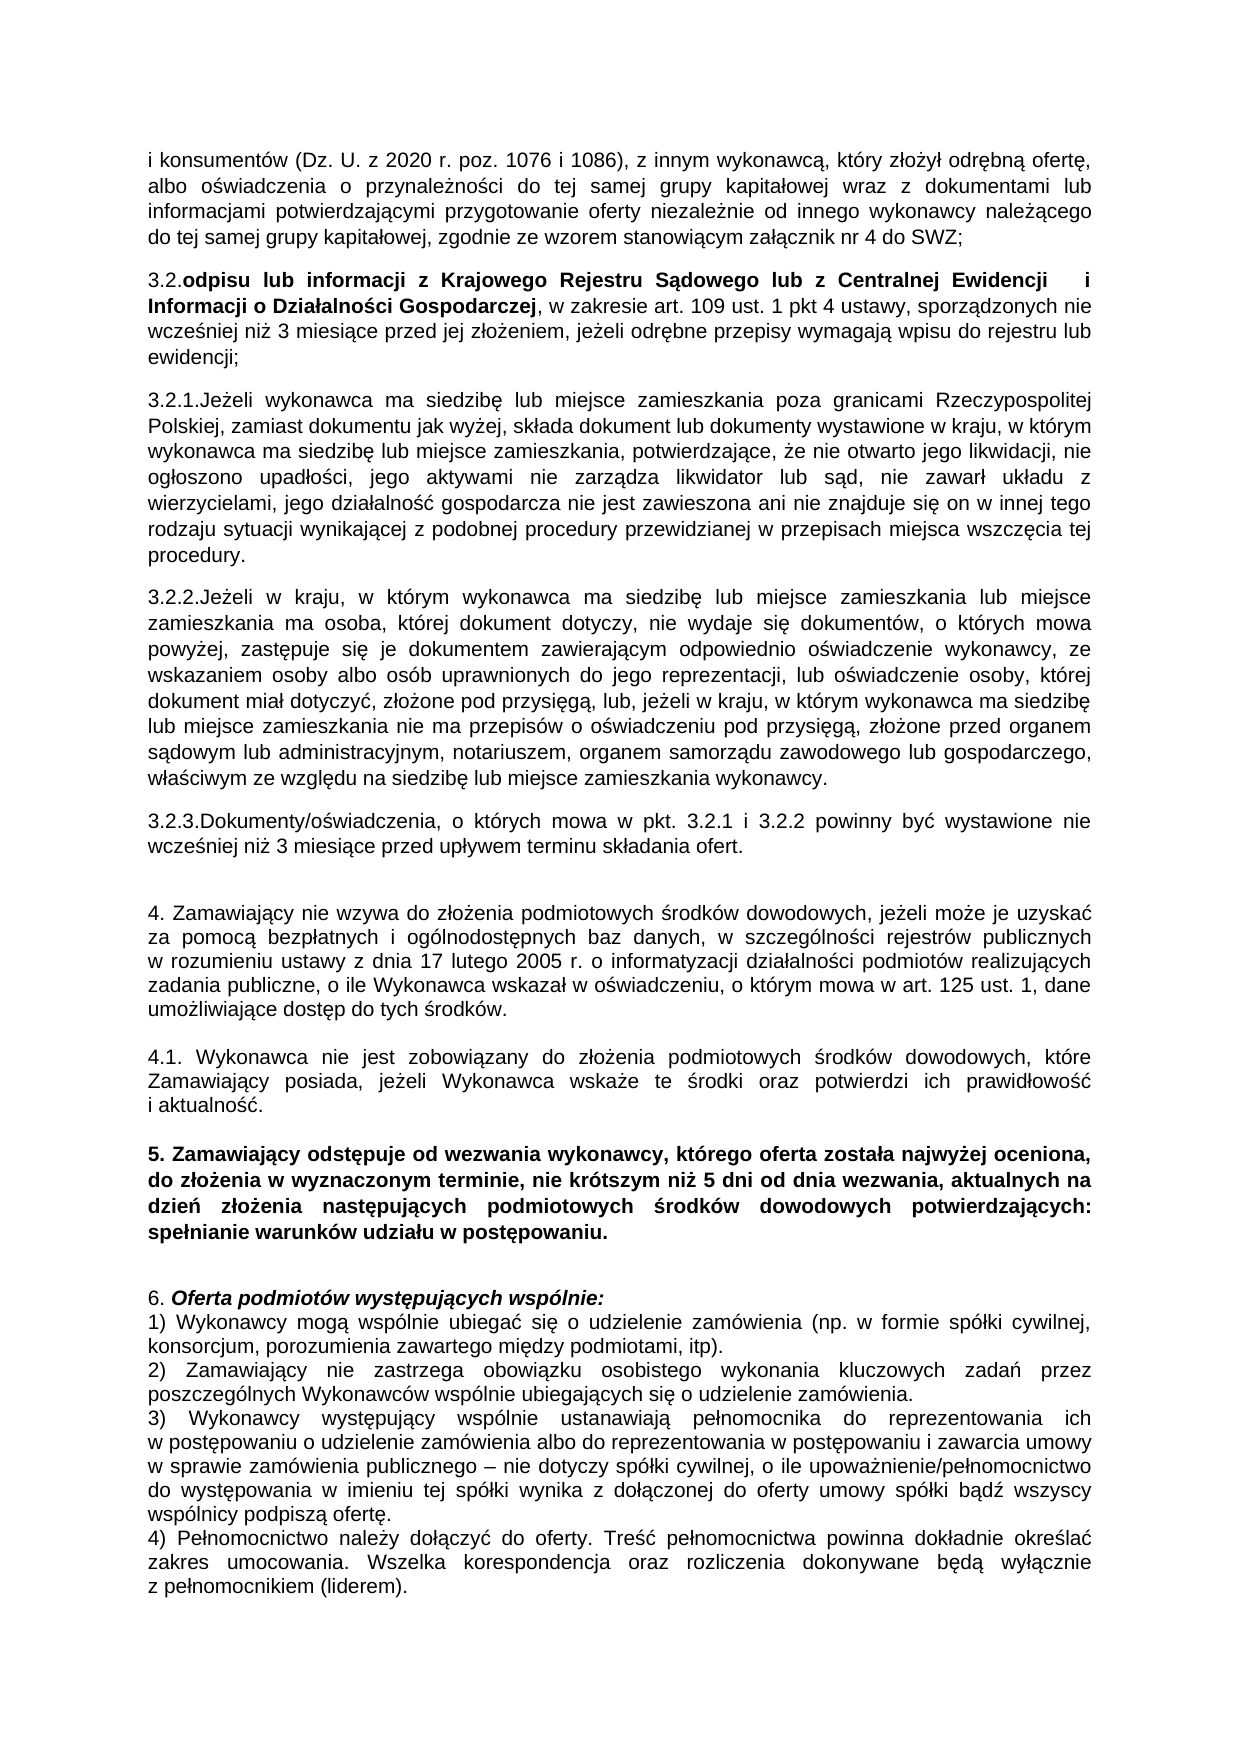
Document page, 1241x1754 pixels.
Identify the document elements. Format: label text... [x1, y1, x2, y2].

text 3) Wykonawcy występujący wspólnie ustanawiają pełnomocnika do reprezentowania ich w postępowaniu o udzielenie zamówienia albo do reprezentowania w postępowaniu i zawarcia umowy w sprawie zamówienia publicznego – nie dotyczy spółki cywilnej, o ile upoważnienie/pełnomocnictwo do występowania w imieniu tej spółki wynika z dołączonej do oferty umowy spółki bądź wszyscy wspólnicy podpiszą ofertę. [148, 1406, 1093, 1526]
text 2) Zamawiający nie zastrzega obowiązku osobistego wykonania kluczowych zadań przez poszczególnych Wykonawców wspólnie ubiegających się o udzielenie zamówienia. [148, 1358, 1093, 1406]
text 3.2.2.Jeżeli w kraju, w którym wykonawca ma siedzibę lub miejsce zamieszkania lub miejsce zamieszkania ma osoba, której dokument dotyczy, nie wydaje się dokumentów, o których mowa powyżej, zastępuje się je dokumentem zawierającym odpowiednio oświadczenie wykonawcy, ze wskazaniem osoby albo osób uprawnionych do jego reprezentacji, lub oświadczenie osoby, której dokument miał dotyczyć, złożone pod przysięgą, lub, jeżeli w kraju, w którym wykonawca ma siedzibę lub miejsce zamieszkania nie ma przepisów o oświadczeniu pod przysięgą, złożone przed organem sądowym lub administracyjnym, notariuszem, organem samorządu zawodowego lub gospodarczego, właściwym ze względu na siedzibę lub miejsce zamieszkania wykonawcy. [148, 585, 1093, 790]
text 3.2.3.Dokumenty/oświadczenia, o których mowa w pkt. 3.2.1 i 3.2.2 powinny być wystawione nie wcześniej niż 3 miesiące przed upływem terminu składania ofert. [148, 808, 1093, 858]
text 6. Oferta podmiotów występujących wspólnie: [148, 1286, 1093, 1310]
text 4. Zamawiający nie wzywa do złożenia podmiotowych środków dowodowych, jeżeli może je uzyskać za pomocą bezpłatnych i ogólnodostępnych baz danych, w szczególności rejestrów publicznych w rozumieniu ustawy z dnia 17 lutego 2005 r. o informatyzacji działalności podmiotów realizujących zadania publiczne, o ile Wykonawca wskazał w oświadczeniu, o którym mowa w art. 125 ust. 1, dane umożliwiające dostęp do tych środków. [148, 901, 1093, 1021]
text 4) Pełnomocnictwo należy dołączyć do oferty. Treść pełnomocnictwa powinna dokładnie określać zakres umocowania. Wszelka korespondencja oraz rozliczenia dokonywane będą wyłącznie z pełnomocnikiem (liderem). [148, 1526, 1093, 1598]
text 4.1. Wykonawca nie jest zobowiązany do złożenia podmiotowych środków dowodowych, które Zamawiający posiada, jeżeli Wykonawca wskaże te środki oraz potwierdzi ich prawidłowość i aktualność. [148, 1044, 1093, 1116]
text 3.2.odpisu lub informacji z Krajowego Rejestru Sądowego lub z Centralnej Ewidencji i Informacji o Działalności Gospodarczej, w zakresie art. 109 ust. 1 pkt 4 ustawy, sporządzonych nie wcześniej niż 3 miesiące przed jej złożeniem, jeżeli odrębne przepisy wymagają wpisu do rejestru lub ewidencji; [148, 268, 1093, 369]
text 5. Zamawiający odstępuje od wezwania wykonawcy, którego oferta została najwyżej oceniona, do złożenia w wyznaczonym terminie, nie krótszym niż 5 dni od dnia wezwania, aktualnych na dzień złożenia następujących podmiotowych środków dowodowych potwierdzających: spełnianie warunków udziału w postępowaniu. [148, 1116, 1093, 1244]
text 1) Wykonawcy mogą wspólnie ubiegać się o udzielenie zamówienia (np. w formie spółki cywilnej, konsorcjum, porozumienia zawartego między podmiotami, itp). [148, 1310, 1093, 1358]
text 3.2.1.Jeżeli wykonawca ma siedzibę lub miejsce zamieszkania poza granicami Rzeczypospolitej Polskiej, zamiast dokumentu jak wyżej, składa dokument lub dokumenty wystawione w kraju, w którym wykonawca ma siedzibę lub miejsce zamieszkania, potwierdzające, że nie otwarto jego likwidacji, nie ogłoszono upadłości, jego aktywami nie zarządza likwidator lub sąd, nie zawarł układu z wierzycielami, jego działalność gospodarcza nie jest zawieszona ani nie znajduje się on w innej tego rodzaju sytuacji wynikającej z podobnej procedury przewidzianej w przepisach miejsca wszczęcia tej procedury. [148, 388, 1093, 567]
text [148, 148, 1093, 249]
